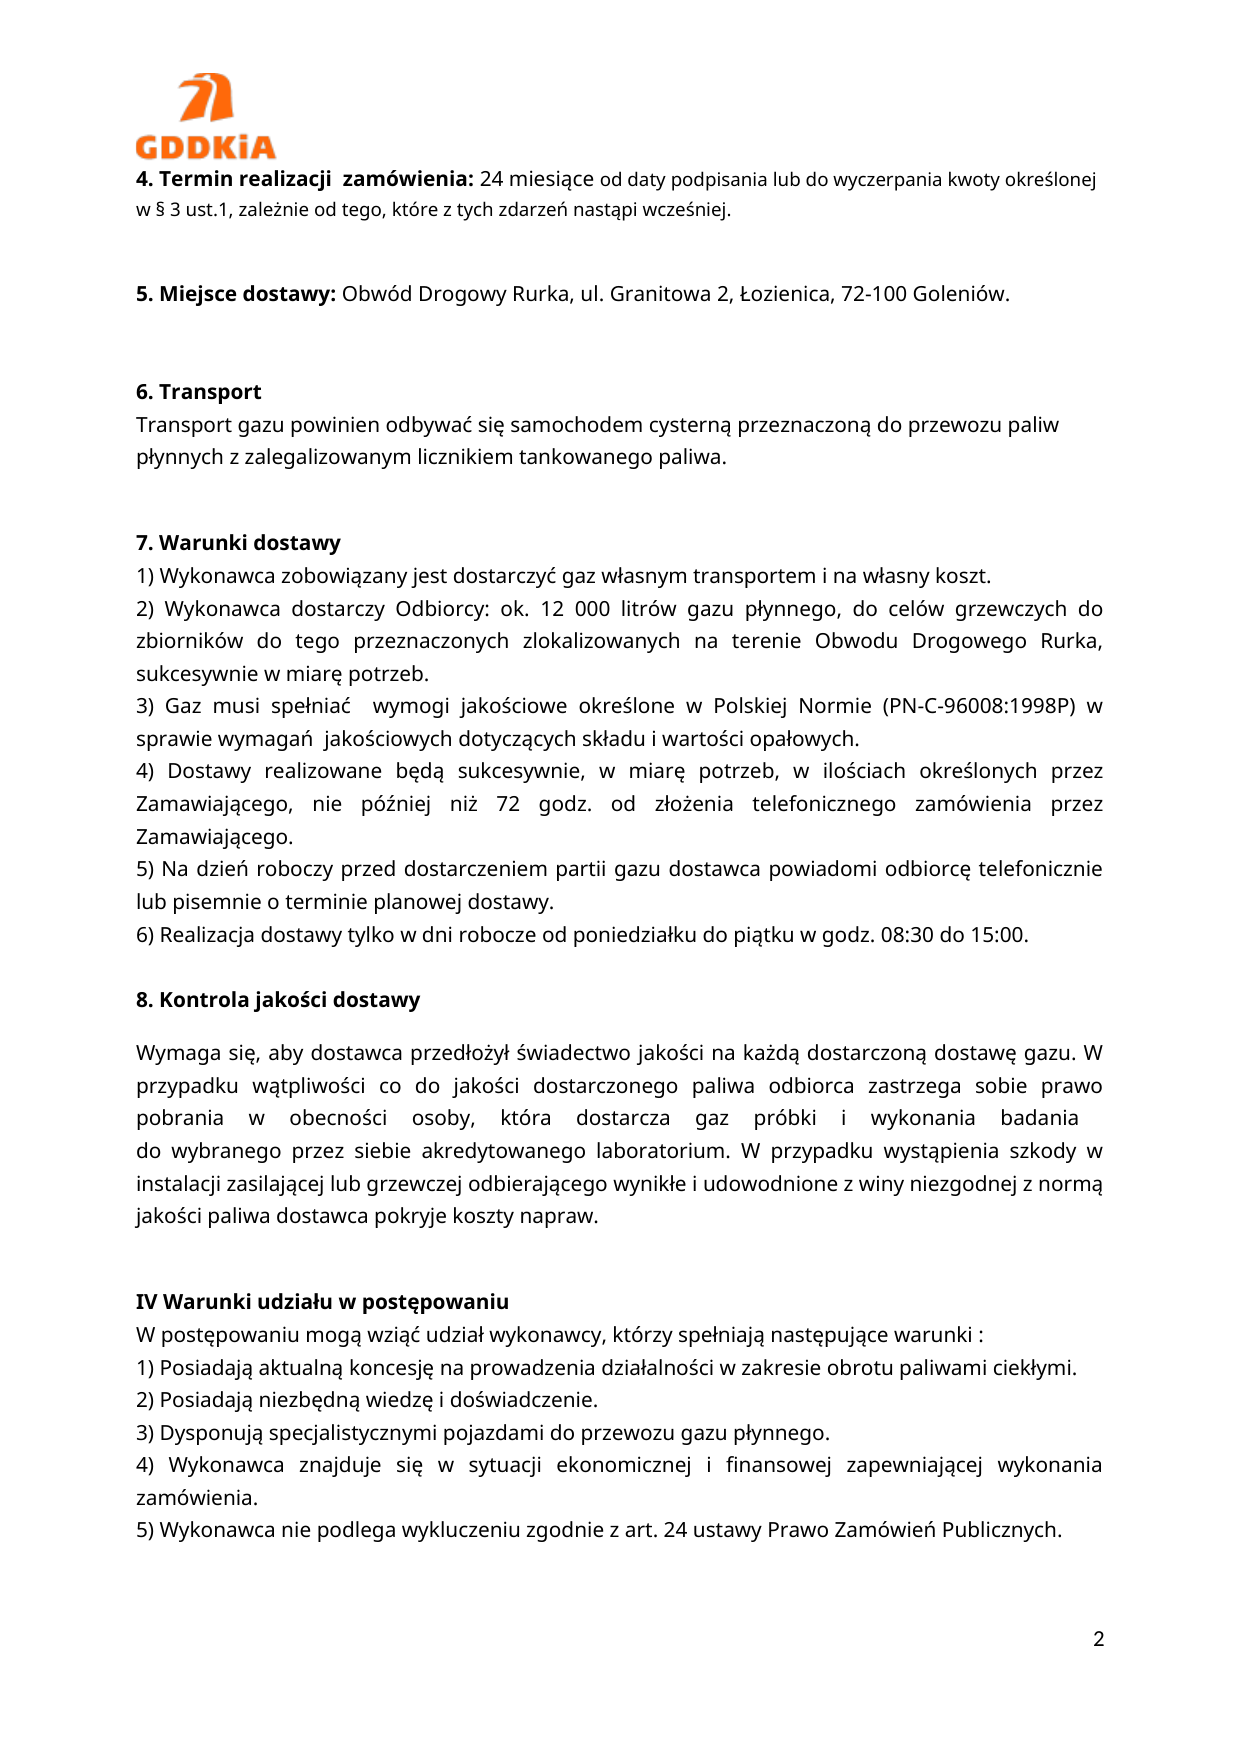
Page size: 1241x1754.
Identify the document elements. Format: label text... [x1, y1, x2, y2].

text 7. Warunki dostawy [136, 528, 1104, 557]
text 5) Na dzień roboczy przed dostarczeniem partii gazu dostawca powiadomi odbiorcę telefonicznie lub pisemnie o terminie planowej dostawy. [136, 854, 1104, 916]
text Transport gazu powinien odbywać się samochodem cysterną przeznaczoną do przewozu paliw płynnych z zalegalizowanym licznikiem tankowanego paliwa. [136, 410, 1104, 471]
text 2) Wykonawca dostarczy Odbiorcy: ok. 12 000 litrów gazu płynnego, do celów grzewczych do zbiorników do tego przeznaczonych zlokalizowanych na terenie Obwodu Drogowego Rurka, sukcesywnie w miarę potrzeb. [136, 594, 1104, 687]
text 4. Termin realizacji zamówienia: 24 miesiące od daty podpisania lub do wyczerpania kwoty określonej w § 3 ust.1, zależnie od tego, które z tych zdarzeń nastąpi wcześniej. [136, 164, 1104, 222]
text 1) Wykonawca zobowiązany jest dostarczyć gaz własnym transportem i na własny koszt. [136, 561, 1104, 589]
text 6. Transport [136, 377, 1104, 406]
text IV Warunki udziału w postępowaniu [136, 1287, 1104, 1316]
text Wymaga się, aby dostawca przedłożył świadectwo jakości na każdą dostarczoną dostawę gazu. W przypadku wątpliwości co do jakości dostarczonego paliwa odbiorca zastrzega sobie prawo pobrania w obecności osoby, która dostarcza gaz próbki i wykonania badania do wybranego przez siebie akredytowanego laboratorium. W przypadku wystąpienia szkody w instalacji zasilającej lub grzewczej odbierającego wynikłe i udowodnione z winy niezgodnej z normą jakości paliwa dostawca pokryje koszty napraw. [136, 1038, 1104, 1230]
text 3) Dysponują specjalistycznymi pojazdami do przewozu gazu płynnego. [136, 1418, 1104, 1446]
text 2) Posiadają niezbędną wiedzę i doświadczenie. [136, 1385, 1104, 1414]
text 5) Wykonawca nie podlega wykluczeniu zgodnie z art. 24 ustawy Prawo Zamówień Publicznych. [136, 1516, 1104, 1544]
text 6) Realizacja dostawy tylko w dni robocze od poniedziałku do piątku w godz. 08:30 do 15:00. [136, 920, 1104, 948]
text 3) Gaz musi spełniać wymogi jakościowe określone w Polskiej Normie (PN-C-96008:1998P) w sprawie wymagań jakościowych dotyczących składu i wartości opałowych. [136, 691, 1104, 752]
text 5. Miejsce dostawy: Obwód Drogowy Rurka, ul. Granitowa 2, Łozienica, 72-100 Goleniów. [136, 279, 1104, 308]
text 4) Wykonawca znajduje się w sytuacji ekonomicznej i finansowej zapewniającej wykonania zamówienia. [136, 1450, 1104, 1511]
text 1) Posiadają aktualną koncesję na prowadzenia działalności w zakresie obrotu paliwami ciekłymi. [136, 1353, 1104, 1381]
text 8. Kontrola jakości dostawy [136, 985, 1104, 1013]
text 4) Dostawy realizowane będą sukcesywnie, w miarę potrzeb, w ilościach określonych przez Zamawiającego, nie później niż 72 godz. od złożenia telefonicznego zamówienia przez Zamawiającego. [136, 757, 1104, 850]
picture [135, 73, 280, 165]
text W postępowaniu mogą wziąć udział wykonawcy, którzy spełniają następujące warunki : [136, 1320, 1104, 1348]
